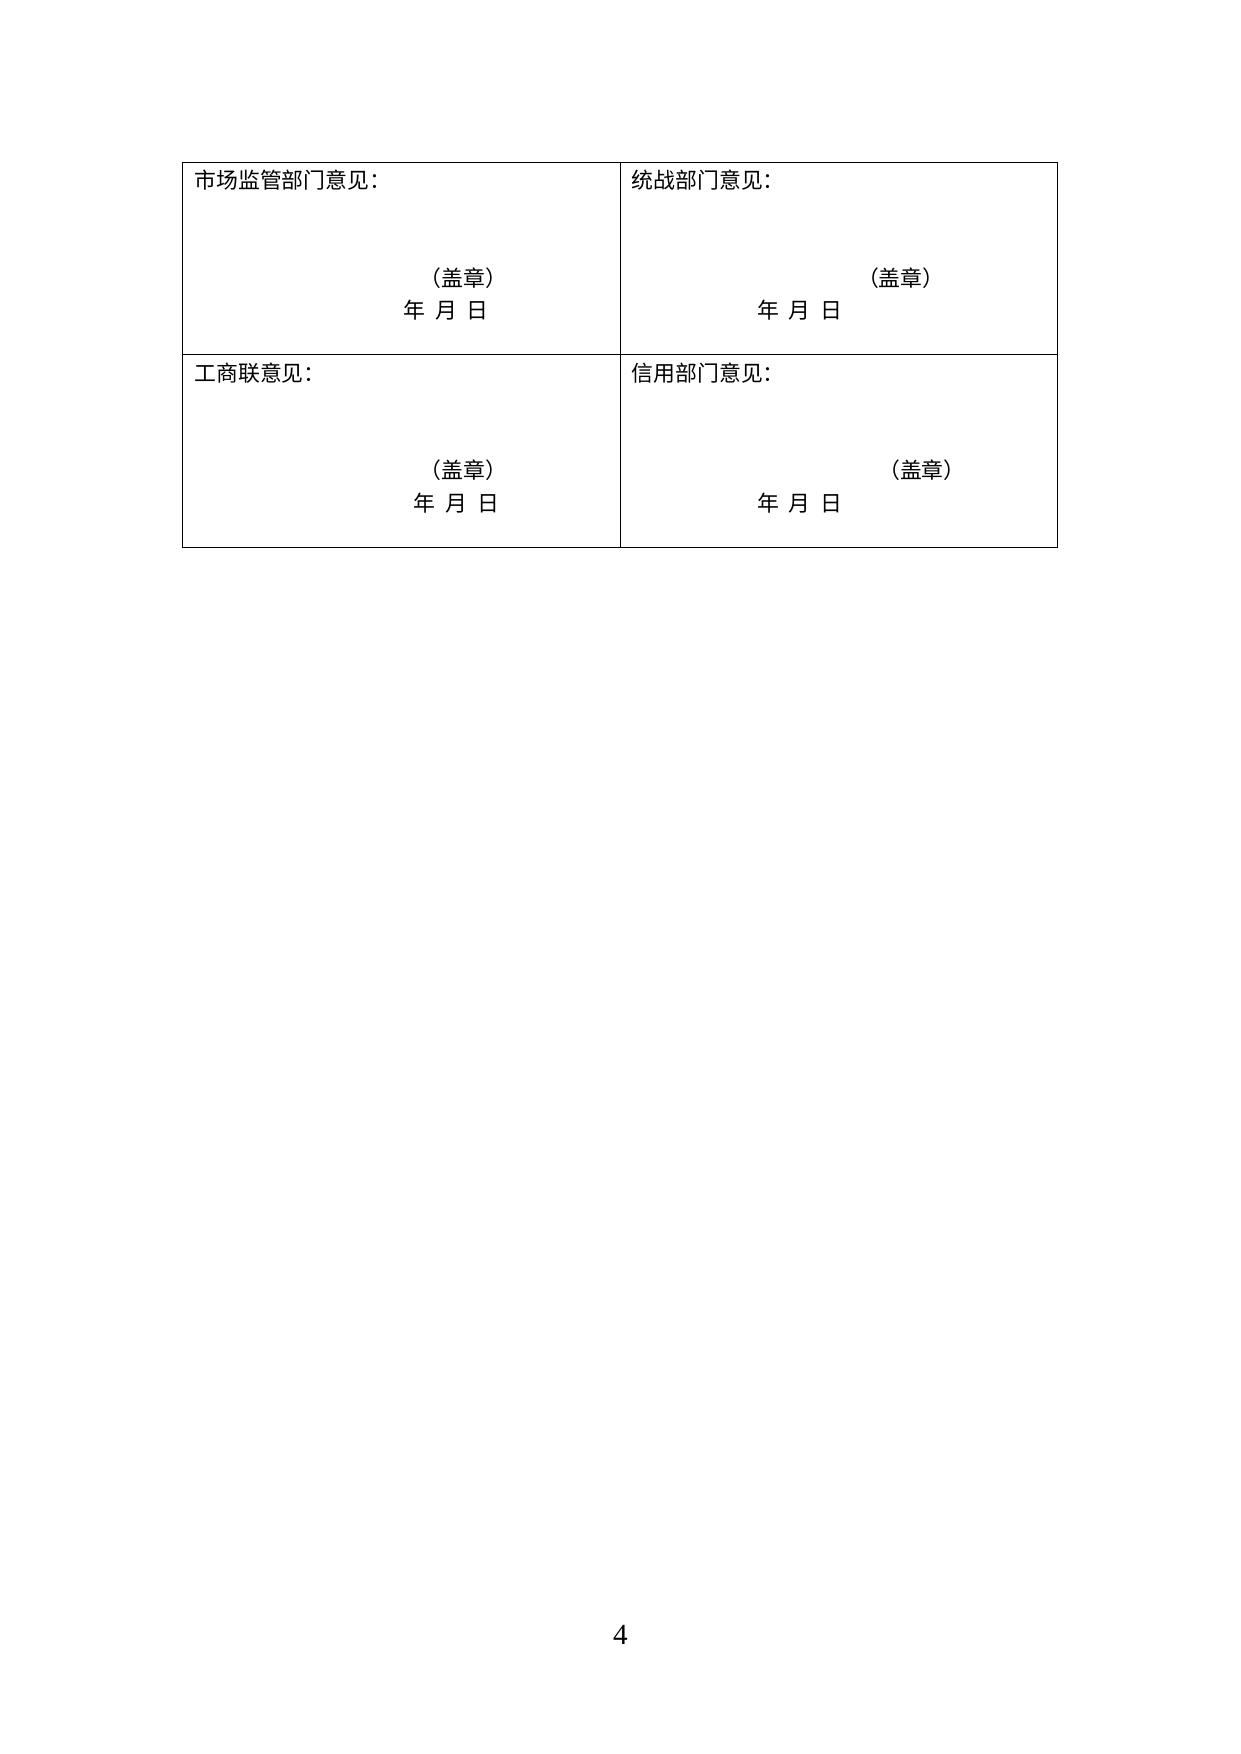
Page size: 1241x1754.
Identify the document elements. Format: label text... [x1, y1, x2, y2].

table_cell 统战部门意见： （盖章） 年 月 日 [621, 163, 1057, 354]
table_cell 市场监管部门意见： （盖章） 年 月 日 [183, 163, 620, 354]
table_cell 信用部门意见： （盖章） 年 月 日 [621, 355, 1057, 547]
table_cell 工商联意见： （盖章） 年 月 日 [183, 355, 620, 547]
